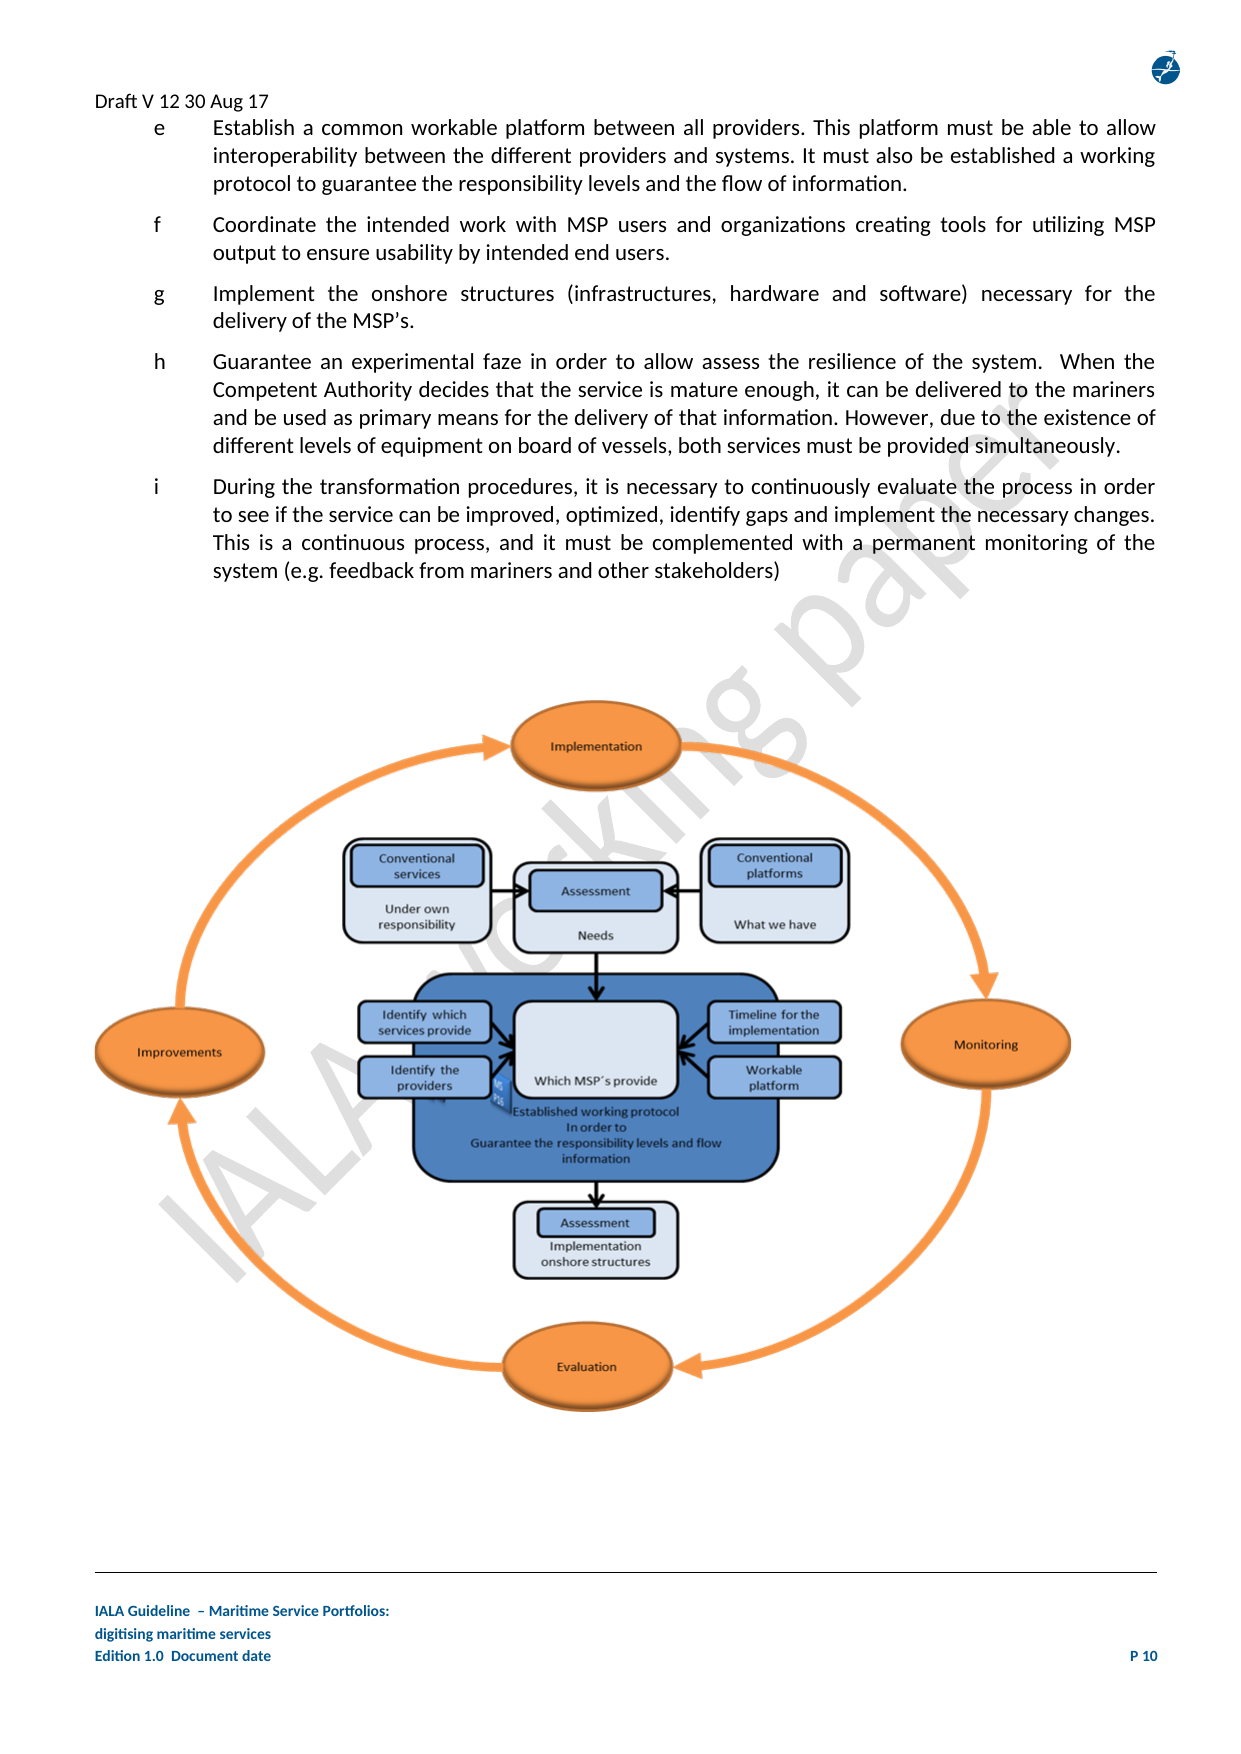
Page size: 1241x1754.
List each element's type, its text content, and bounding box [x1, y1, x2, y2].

list During the transformation procedures, it is necessary to continuously evaluate the process in order to see if the service can be improved, optimized, identify gaps and implement the necessary changes. This is a continuous process, and it must be complemented with a permanent monitoring of the system (e.g. feedback from mariners and other stakeholders) [153, 472, 1157, 584]
picture [1120, 0, 1239, 119]
list Guarantee an experimental faze in order to allow assess the resilience of the system. When the Competent Authority decides that the service is mature enough, it can be delivered to the mariners and be used as primary means for the delivery of that information. However, due to the existence of different levels of equipment on board of vessels, both services must be provided simultaneously. [153, 347, 1157, 459]
list Coordinate the intended work with MSP users and organizations creating tools for utilizing MSP output to ensure usability by intended end users. [153, 210, 1157, 266]
list Establish a common workable platform between all providers. This platform must be able to allow interoperability between the different providers and systems. It must also be established a working protocol to guarantee the responsibility levels and the flow of information. [153, 113, 1157, 198]
picture [94, 636, 1072, 1412]
list Implement the onshore structures (infrastructures, hardware and software) necessary for the delivery of the MSP’s. [153, 279, 1157, 335]
